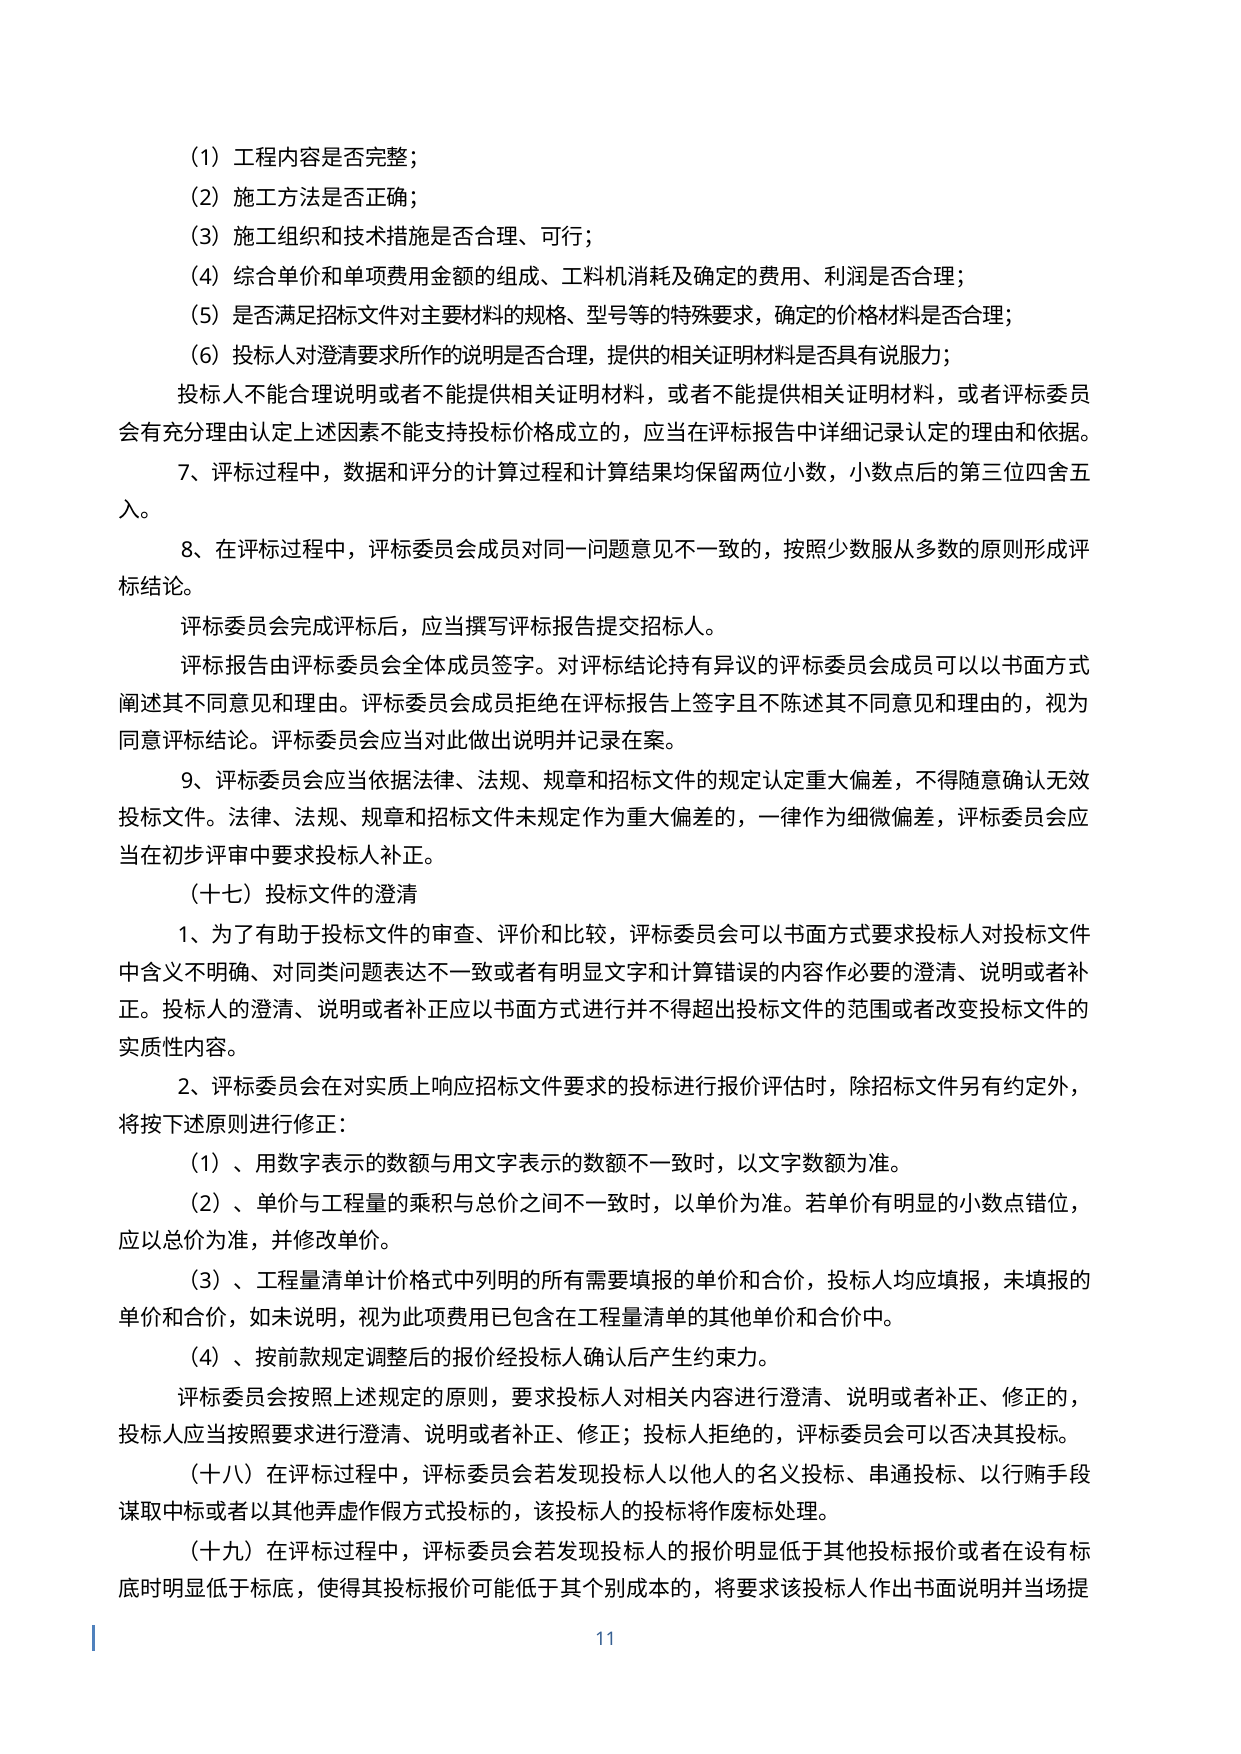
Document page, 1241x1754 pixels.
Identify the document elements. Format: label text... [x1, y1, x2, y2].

text 9、评标委员会应当依据法律、法规、规章和招标文件的规定认定重大偏差，不得随意确认无效投标文件。法律、法规、规章和招标文件未规定作为重大偏差的，一律作为细微偏差，评标委员会应当在初步评审中要求投标人补正。 [118, 758, 1093, 871]
text （十八）在评标过程中，评标委员会若发现投标人以他人的名义投标、串通投标、以行贿手段谋取中标或者以其他弄虚作假方式投标的，该投标人的投标将作废标处理。 [118, 1452, 1093, 1527]
text （1）、用数字表示的数额与用文字表示的数额不一致时，以文字数额为准。 [118, 1142, 1093, 1179]
text 评标委员会按照上述规定的原则，要求投标人对相关内容进行澄清、说明或者补正、修正的，投标人应当按照要求进行澄清、说明或者补正、修正；投标人拒绝的，评标委员会可以否决其投标。 [118, 1375, 1093, 1450]
text 2、评标委员会在对实质上响应招标文件要求的投标进行报价评估时，除招标文件另有约定外，将按下述原则进行修正： [118, 1064, 1093, 1139]
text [118, 1529, 1093, 1604]
text 评标委员会完成评标后，应当撰写评标报告提交招标人。 [118, 604, 1093, 642]
text （3）施工组织和技术措施是否合理、可行； [118, 214, 1093, 252]
text （3）、工程量清单计价格式中列明的所有需要填报的单价和合价，投标人均应填报，未填报的单价和合价，如未说明，视为此项费用已包含在工程量清单的其他单价和合价中。 [118, 1258, 1093, 1333]
text 7、评标过程中，数据和评分的计算过程和计算结果均保留两位小数，小数点后的第三位四舍五入。 [118, 450, 1093, 525]
text （十七）投标文件的澄清 [118, 873, 1093, 910]
text 评标报告由评标委员会全体成员签字。对评标结论持有异议的评标委员会成员可以以书面方式阐述其不同意见和理由。评标委员会成员拒绝在评标报告上签字且不陈述其不同意见和理由的，视为同意评标结论。评标委员会应当对此做出说明并记录在案。 [118, 644, 1093, 756]
text （5）是否满足招标文件对主要材料的规格、型号等的特殊要求，确定的价格材料是否合理； [118, 294, 1093, 331]
text （4）、按前款规定调整后的报价经投标人确认后产生约束力。 [118, 1335, 1093, 1373]
text 投标人不能合理说明或者不能提供相关证明材料，或者不能提供相关证明材料，或者评标委员会有充分理由认定上述因素不能支持投标价格成立的，应当在评标报告中详细记录认定的理由和依据。 [118, 373, 1093, 448]
text 1、为了有助于投标文件的审查、评价和比较，评标委员会可以书面方式要求投标人对投标文件中含义不明确、对同类问题表达不一致或者有明显文字和计算错误的内容作必要的澄清、说明或者补正。投标人的澄清、说明或者补正应以书面方式进行并不得超出投标文件的范围或者改变投标文件的实质性内容。 [118, 912, 1093, 1062]
text （2）施工方法是否正确； [118, 175, 1093, 212]
text （4）综合单价和单项费用金额的组成、工料机消耗及确定的费用、利润是否合理； [118, 254, 1093, 292]
text （2）、单价与工程量的乘积与总价之间不一致时，以单价为准。若单价有明显的小数点错位，应以总价为准，并修改单价。 [118, 1181, 1093, 1256]
text 8、在评标过程中，评标委员会成员对同一问题意见不一致的，按照少数服从多数的原则形成评标结论。 [118, 527, 1093, 602]
text （1）工程内容是否完整； [118, 135, 1093, 173]
text （6）投标人对澄清要求所作的说明是否合理，提供的相关证明材料是否具有说服力； [118, 333, 1093, 371]
